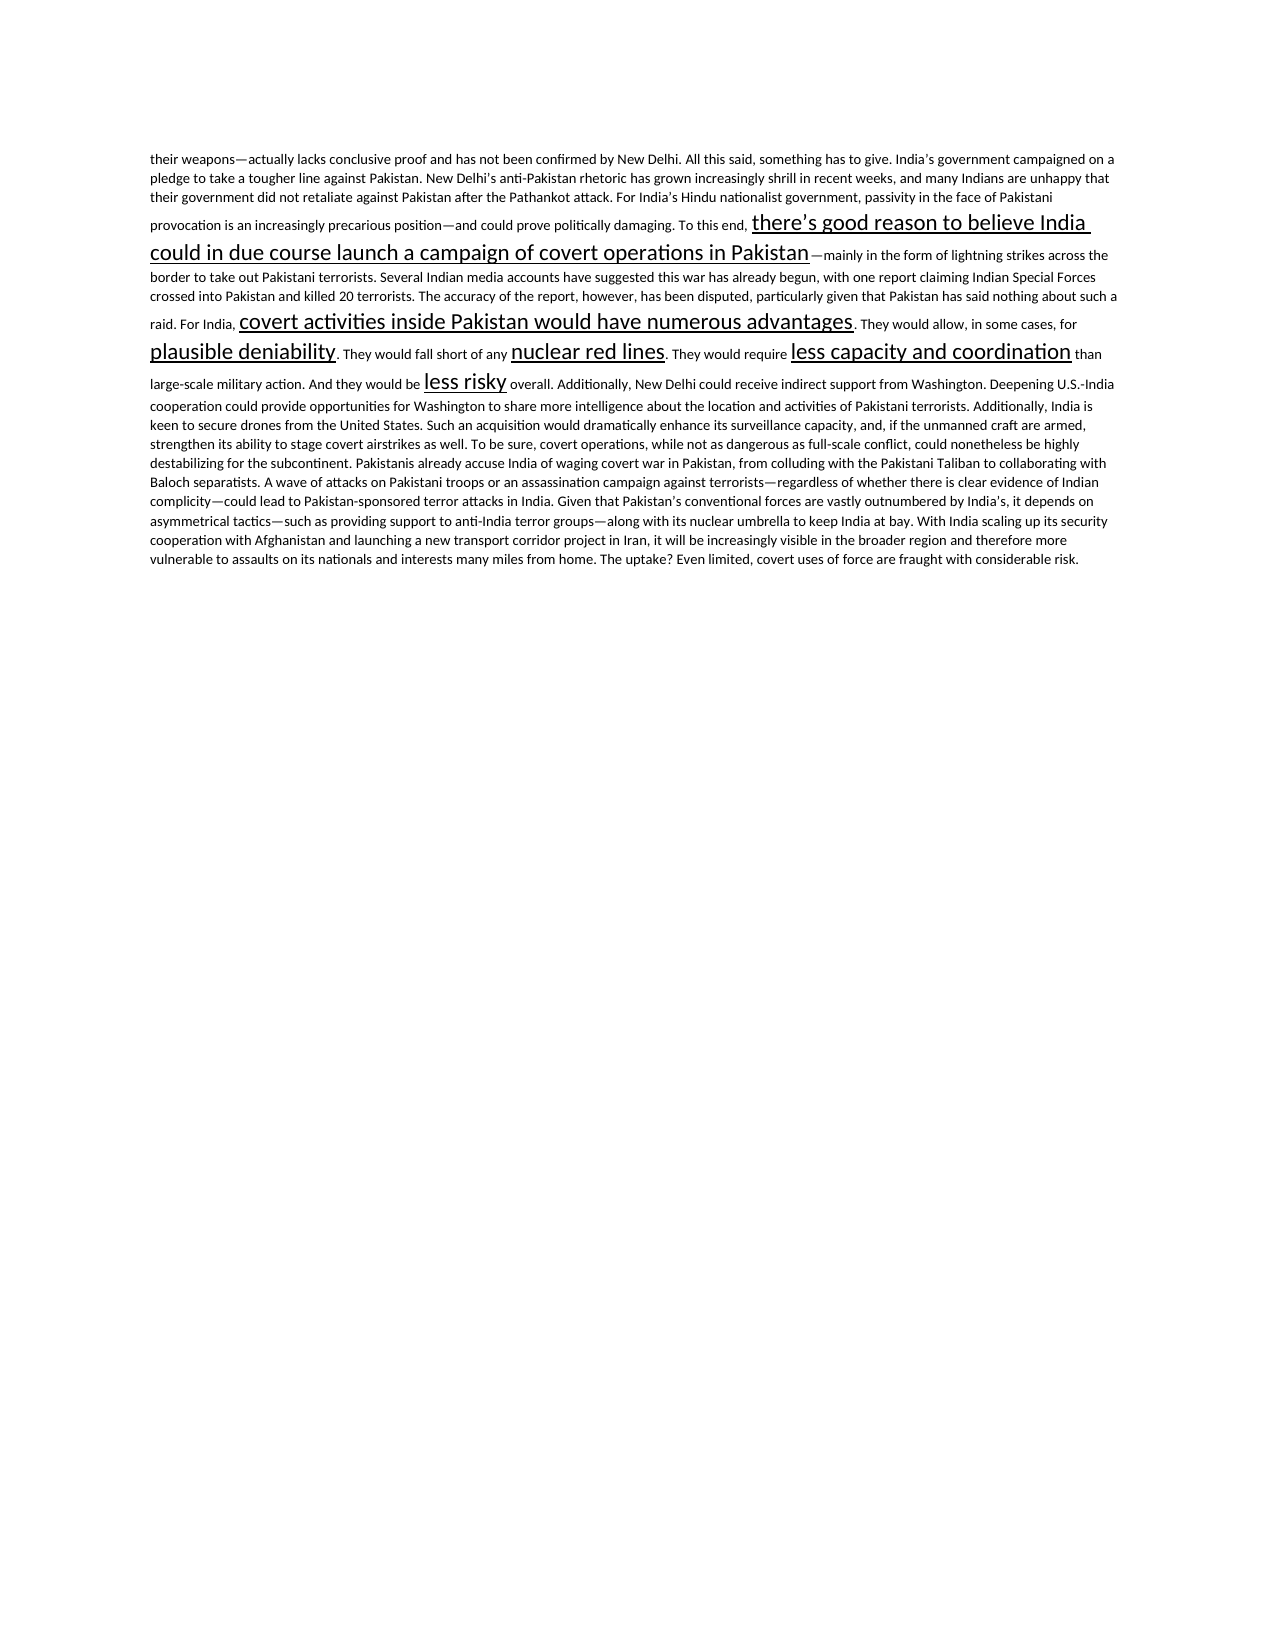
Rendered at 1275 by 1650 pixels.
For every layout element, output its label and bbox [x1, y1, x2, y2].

text [150, 150, 1125, 568]
